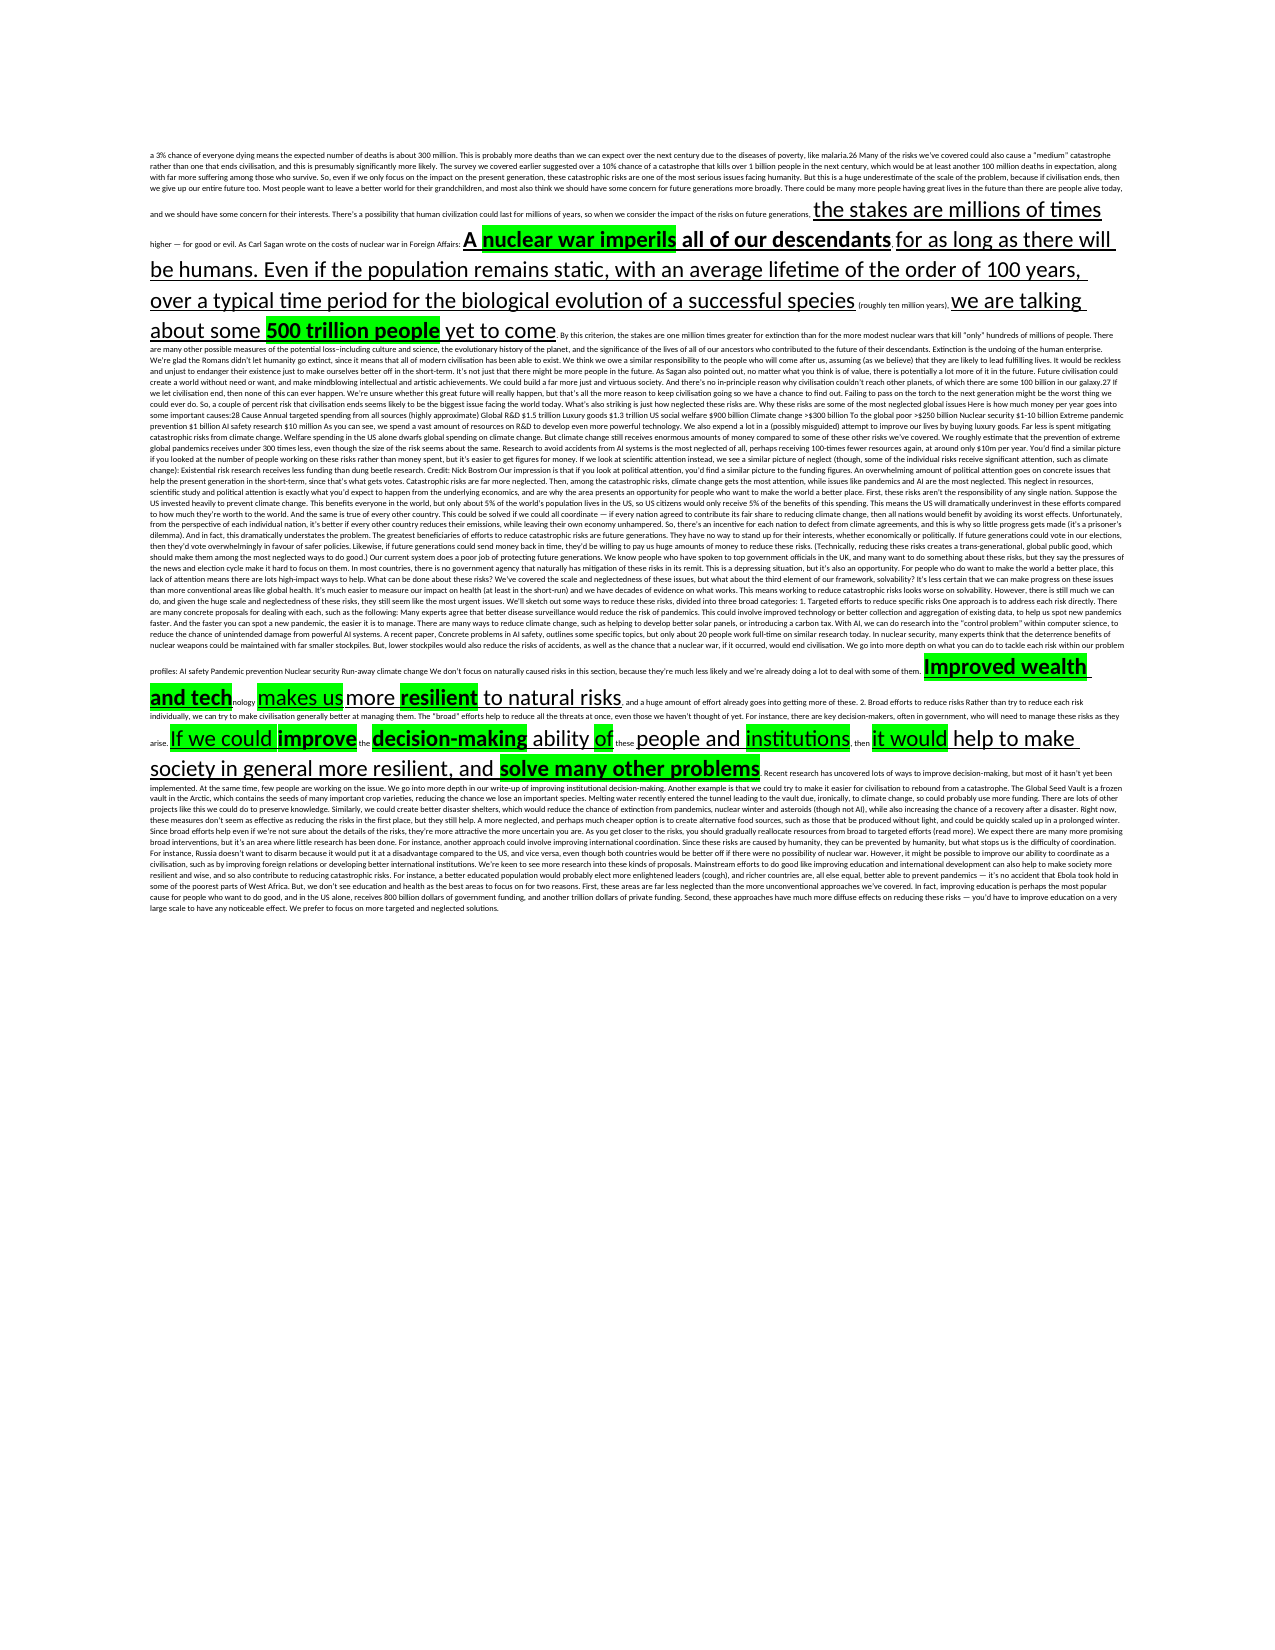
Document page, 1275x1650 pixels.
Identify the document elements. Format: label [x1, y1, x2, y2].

text [150, 150, 1125, 913]
